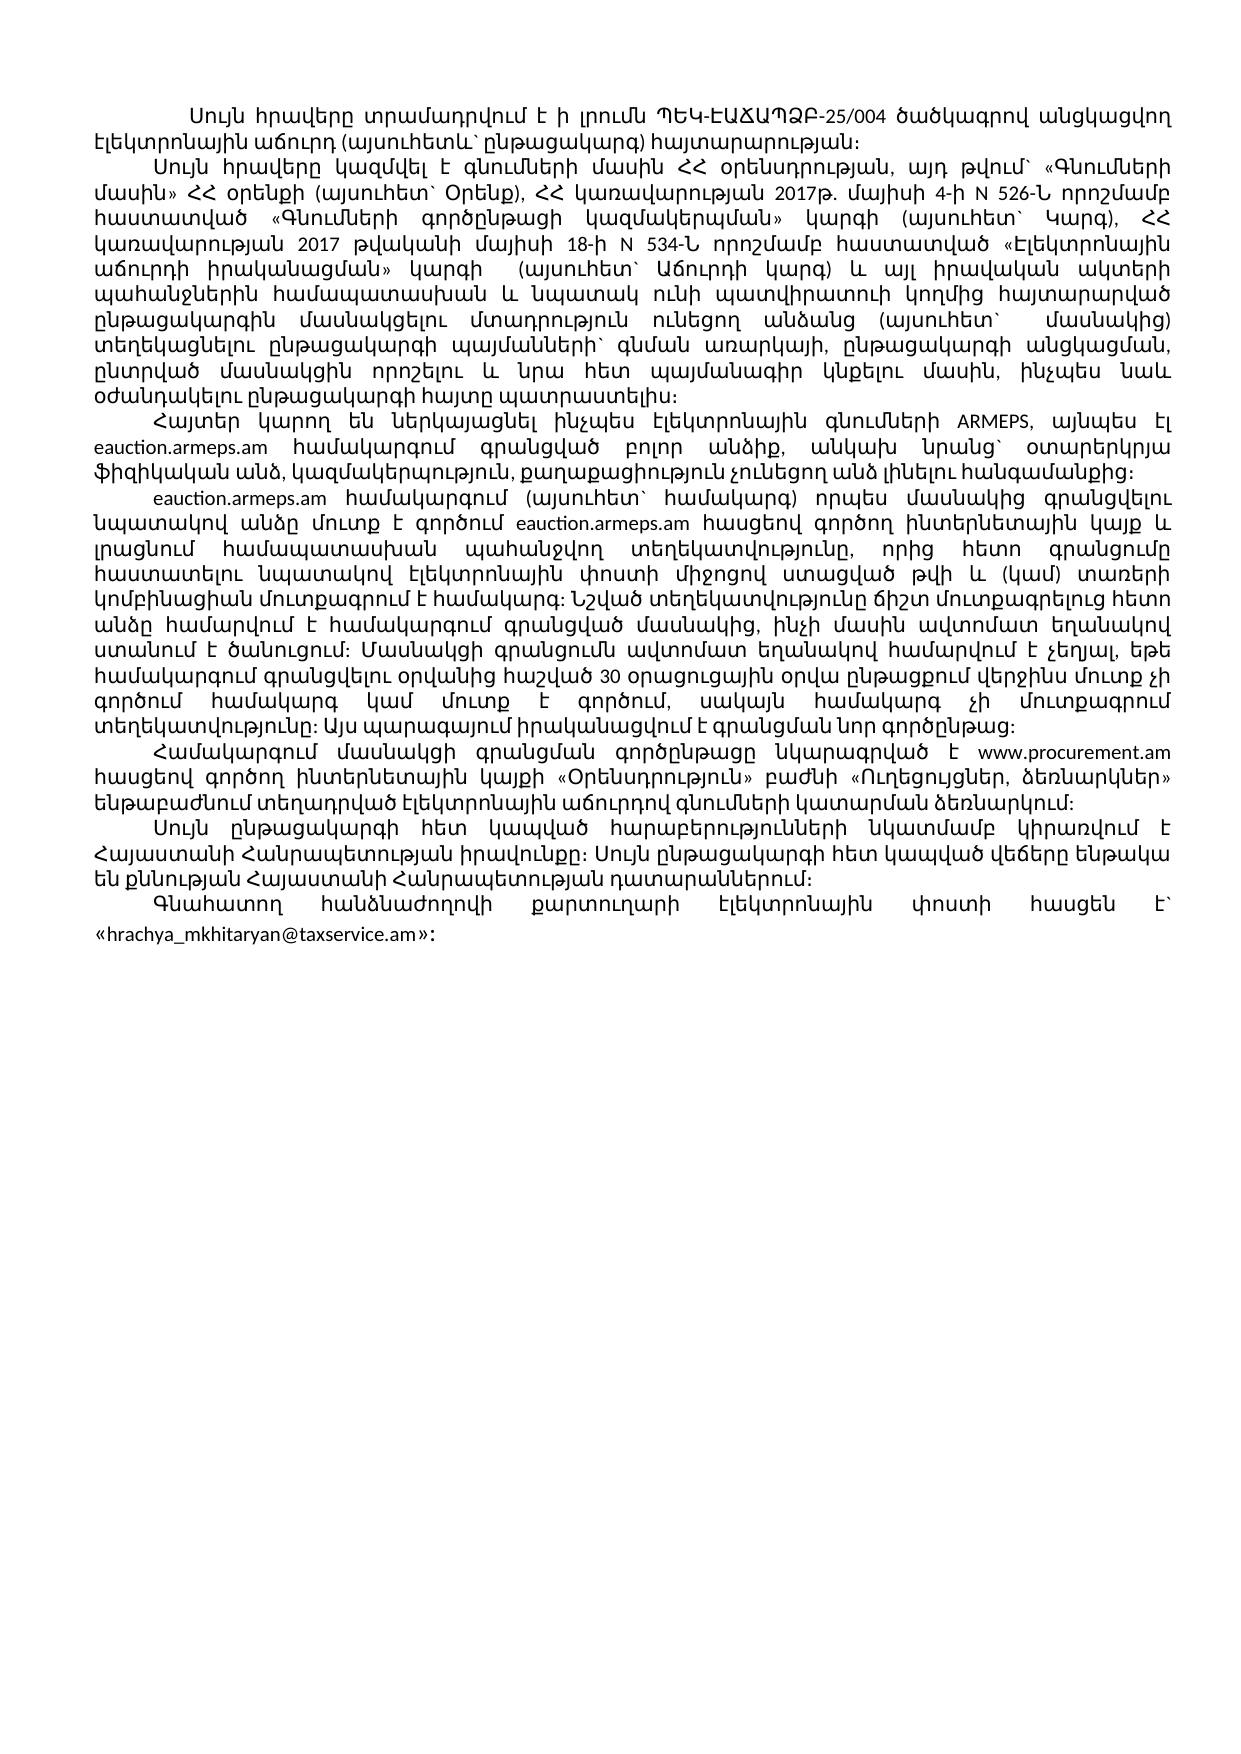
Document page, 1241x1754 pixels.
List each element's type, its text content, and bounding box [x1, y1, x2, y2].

text eauction.armeps.am համակարգում (այսուհետ` համակարգ) որպես մասնակից գրանցվելու նպատակով անձը մուտք է գործում eauction.armeps.am հասցեով գործող ինտերնետային կայք և լրացնում համապատասխան պահանջվող տեղեկատվությունը, որից հետո գրանցումը հաստատելու նպատակով էլեկտրոնային փոստի միջոցով ստացված թվի և (կամ) տառերի կոմբինացիան մուտքագրում է համակարգ: Նշված տեղեկատվությունը ճիշտ մուտքագրելուց հետո անձը համարվում է համակարգում գրանցված մասնակից, ինչի մասին ավտոմատ եղանակով ստանում է ծանուցում: Մասնակցի գրանցումն ավտոմատ եղանակով համարվում է չեղյալ, եթե համակարգում գրանցվելու օրվանից հաշված 30 օրացուցային օրվա ընթացքում վերջինս մուտք չի գործում համակարգ կամ մուտք է գործում, սակայն համակարգ չի մուտքագրում տեղեկատվությունը: Այս պարագայում իրականացվում է գրանցման նոր գործընթաց: [94, 485, 1171, 739]
text Գնահատող հանձնաժողովի քարտուղարի էլեկտրոնային փոստի հասցեն է` «hrachya_mkhitaryan@taxservice.am»: [94, 892, 1171, 948]
text Սույն հրավերը կազմվել է գնումների մասին ՀՀ օրենսդրության, այդ թվում` «Գնումների մասին» ՀՀ օրենքի (այսուհետ` Օրենք), ՀՀ կառավարության 2017թ. մայիսի 4-ի N 526-Ն որոշմամբ հաստատված «Գնումների գործընթացի կազմակերպման» կարգի (այսուհետ` Կարգ), ՀՀ կառավարության 2017 թվականի մայիսի 18-ի N 534-Ն որոշմամբ հաստատված «Էլեկտրոնային աճուրդի իրականացման» կարգի (այսուհետ` Աճուրդի կարգ) և այլ իրավական ակտերի պահանջներին համապատասխան և նպատակ ունի պատվիրատուի կողմից հայտարարված ընթացակարգին մասնակցելու մտադրություն ունեցող անձանց (այսուհետ` մասնակից) տեղեկացնելու ընթացակարգի պայմանների` գնման առարկայի, ընթացակարգի անցկացման, ընտրված մասնակցին որոշելու և նրա հետ պայմանագիր կնքելու մասին, ինչպես նաև օժանդակելու ընթացակարգի հայտը պատրաստելիս։ [94, 154, 1171, 409]
text Համակարգում մասնակցի գրանցման գործընթացը նկարագրված է www.procurement.am հասցեով գործող ինտերնետային կայքի «Օրենսդրություն» բաժնի «Ուղեցույցներ, ձեռնարկներ» ենթաբաժնում տեղադրված էլեկտրոնային աճուրդով գնումների կատարման ձեռնարկում: [94, 739, 1171, 815]
text Սույն հրավերը տրամադրվում է ի լրումն ՊԵԿ-ԷԱՃԱՊՁԲ-25/004 ծածկագրով անցկացվող էլեկտրոնային աճուրդ (այսուհետև` ընթացակարգ) հայտարարության։ [94, 104, 1171, 154]
text Հայտեր կարող են ներկայացնել ինչպես էլեկտրոնային գնումների ARMEPS, այնպես էլ eauction.armeps.am համակարգում գրանցված բոլոր անձիք, անկախ նրանց` օտարերկրյա ֆիզիկական անձ, կազմակերպություն, քաղաքացիություն չունեցող անձ լինելու հանգամանքից։ [94, 409, 1171, 485]
text Սույն ընթացակարգի հետ կապված հարաբերությունների նկատմամբ կիրառվում է Հայաստանի Հանրապետության իրավունքը։ Սույն ընթացակարգի հետ կապված վեճերը ենթակա են քննության Հայաստանի Հանրապետության դատարաններում։ [94, 815, 1171, 892]
